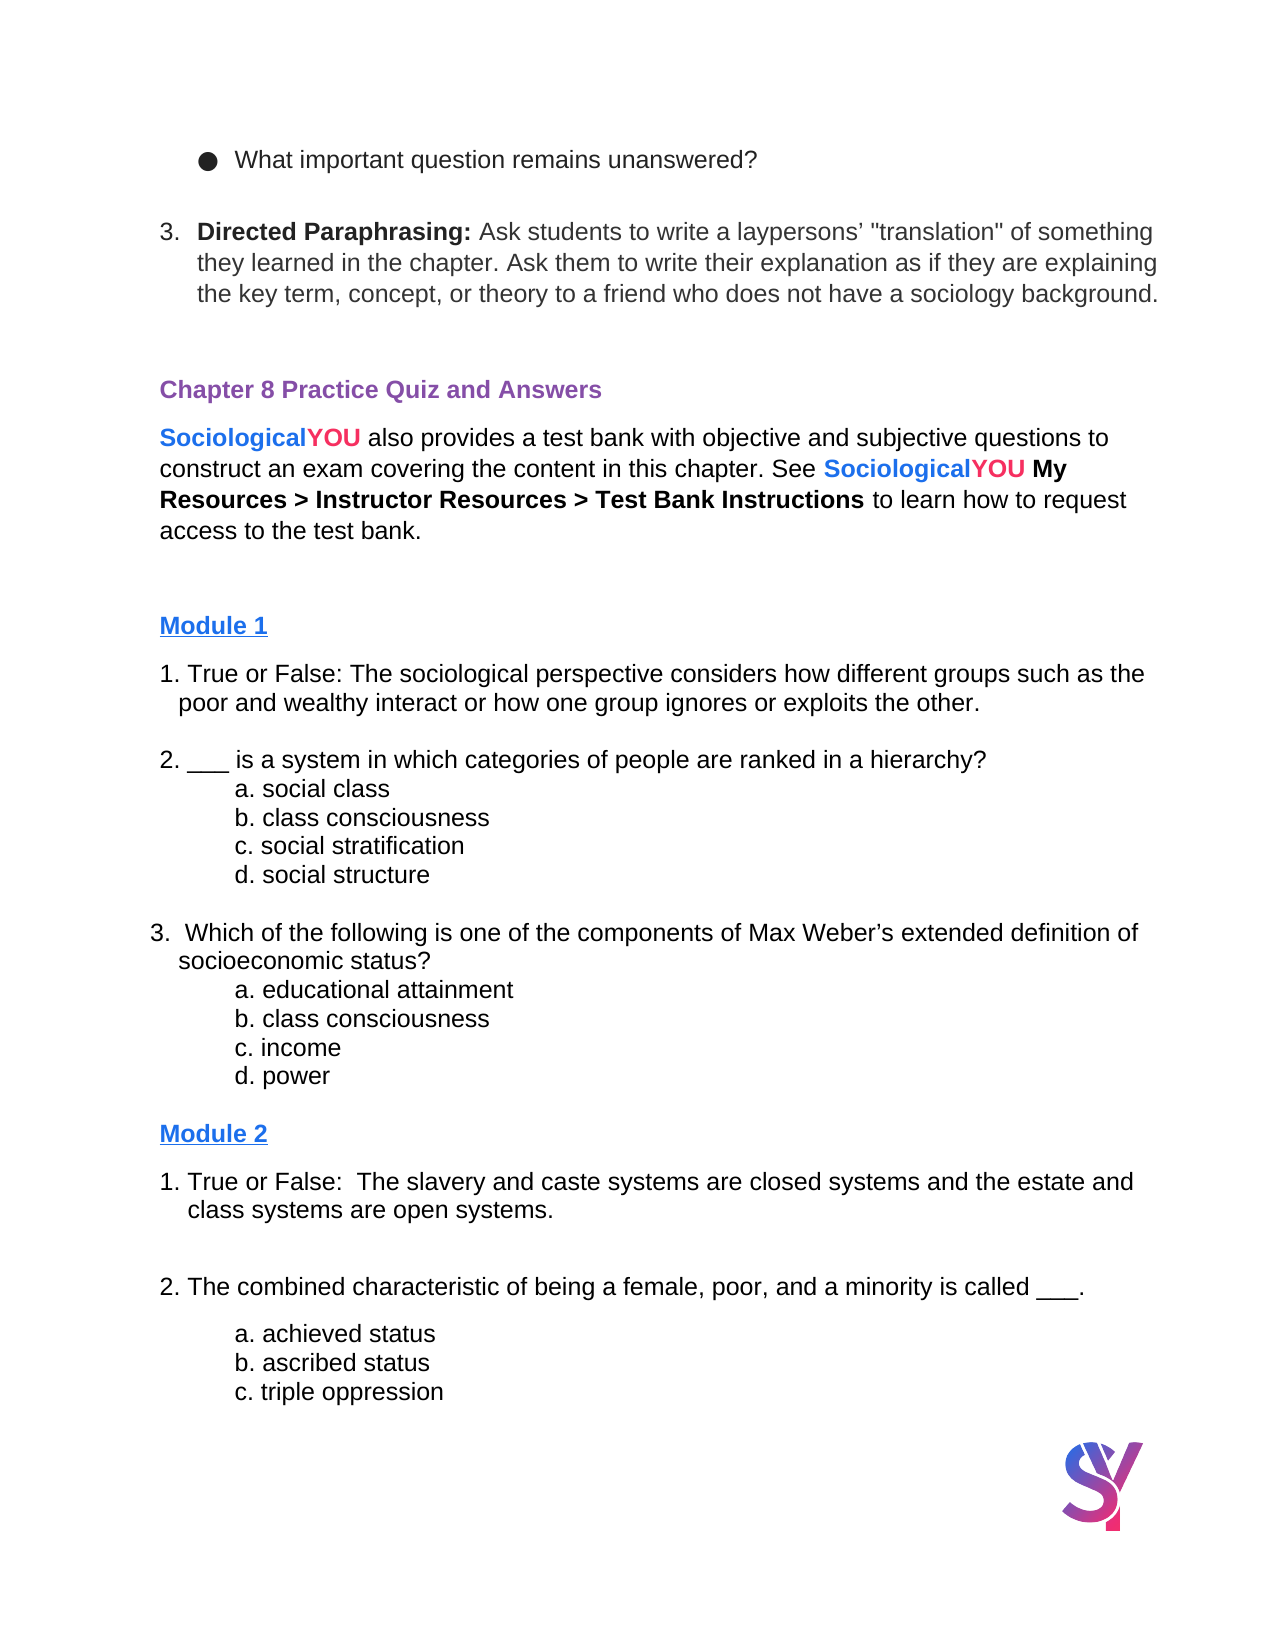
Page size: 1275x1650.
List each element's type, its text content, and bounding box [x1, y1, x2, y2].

text 2. ___ is a system in which categories of people are ranked in a hierarchy? [159, 745, 1162, 774]
text b. ascribed status [187, 1348, 1162, 1377]
text 1. True or False: The slavery and caste systems are closed systems and the estate and [159, 1167, 1162, 1195]
text Module 2 [159, 1119, 1162, 1148]
list Directed Paraphrasing: Ask students to write a laypersons’ "translation" of something they learned in the chapter. Ask them to write their explanation as if they are explaining the key term, concept, or theory to a friend who does not have a sociology background. [159, 217, 1162, 308]
text class systems are open systems. [187, 1195, 1162, 1224]
text b. class consciousness [178, 803, 1162, 831]
text c. income [178, 1033, 1162, 1061]
text b. class consciousness [178, 1004, 1162, 1033]
text c. triple oppression [187, 1377, 1162, 1406]
text d. power [178, 1061, 1162, 1090]
text a. educational attainment [159, 975, 1162, 1004]
text 3. Which of the following is one of the components of Max Weber’s extended definition of socioeconomic status? [150, 918, 1162, 975]
text Module 1 [159, 611, 1162, 640]
text 2. The combined characteristic of being a female, poor, and a minority is called ___. [159, 1272, 1162, 1301]
text c. social stratification [178, 831, 1162, 860]
text SociologicalYOU also provides a test bank with objective and subjective questions to construct an exam covering the content in this chapter. See SociologicalYOU My Resources > Instructor Resources > Test Bank Instructions to learn how to request access to the test bank. [159, 423, 1162, 544]
text Chapter 8 Practice Quiz and Answers [159, 375, 1162, 404]
text d. social structure [178, 860, 1162, 889]
text a. social class [159, 774, 1162, 803]
text a. achieved status [159, 1319, 1162, 1348]
picture [1042, 1427, 1163, 1547]
text 1. True or False: The sociological perspective considers how different groups such as the [159, 659, 1162, 688]
text poor and wealthy interact or how one group ignores or exploits the other. [178, 688, 1162, 716]
list What important question remains unanswered? [234, 131, 1162, 182]
